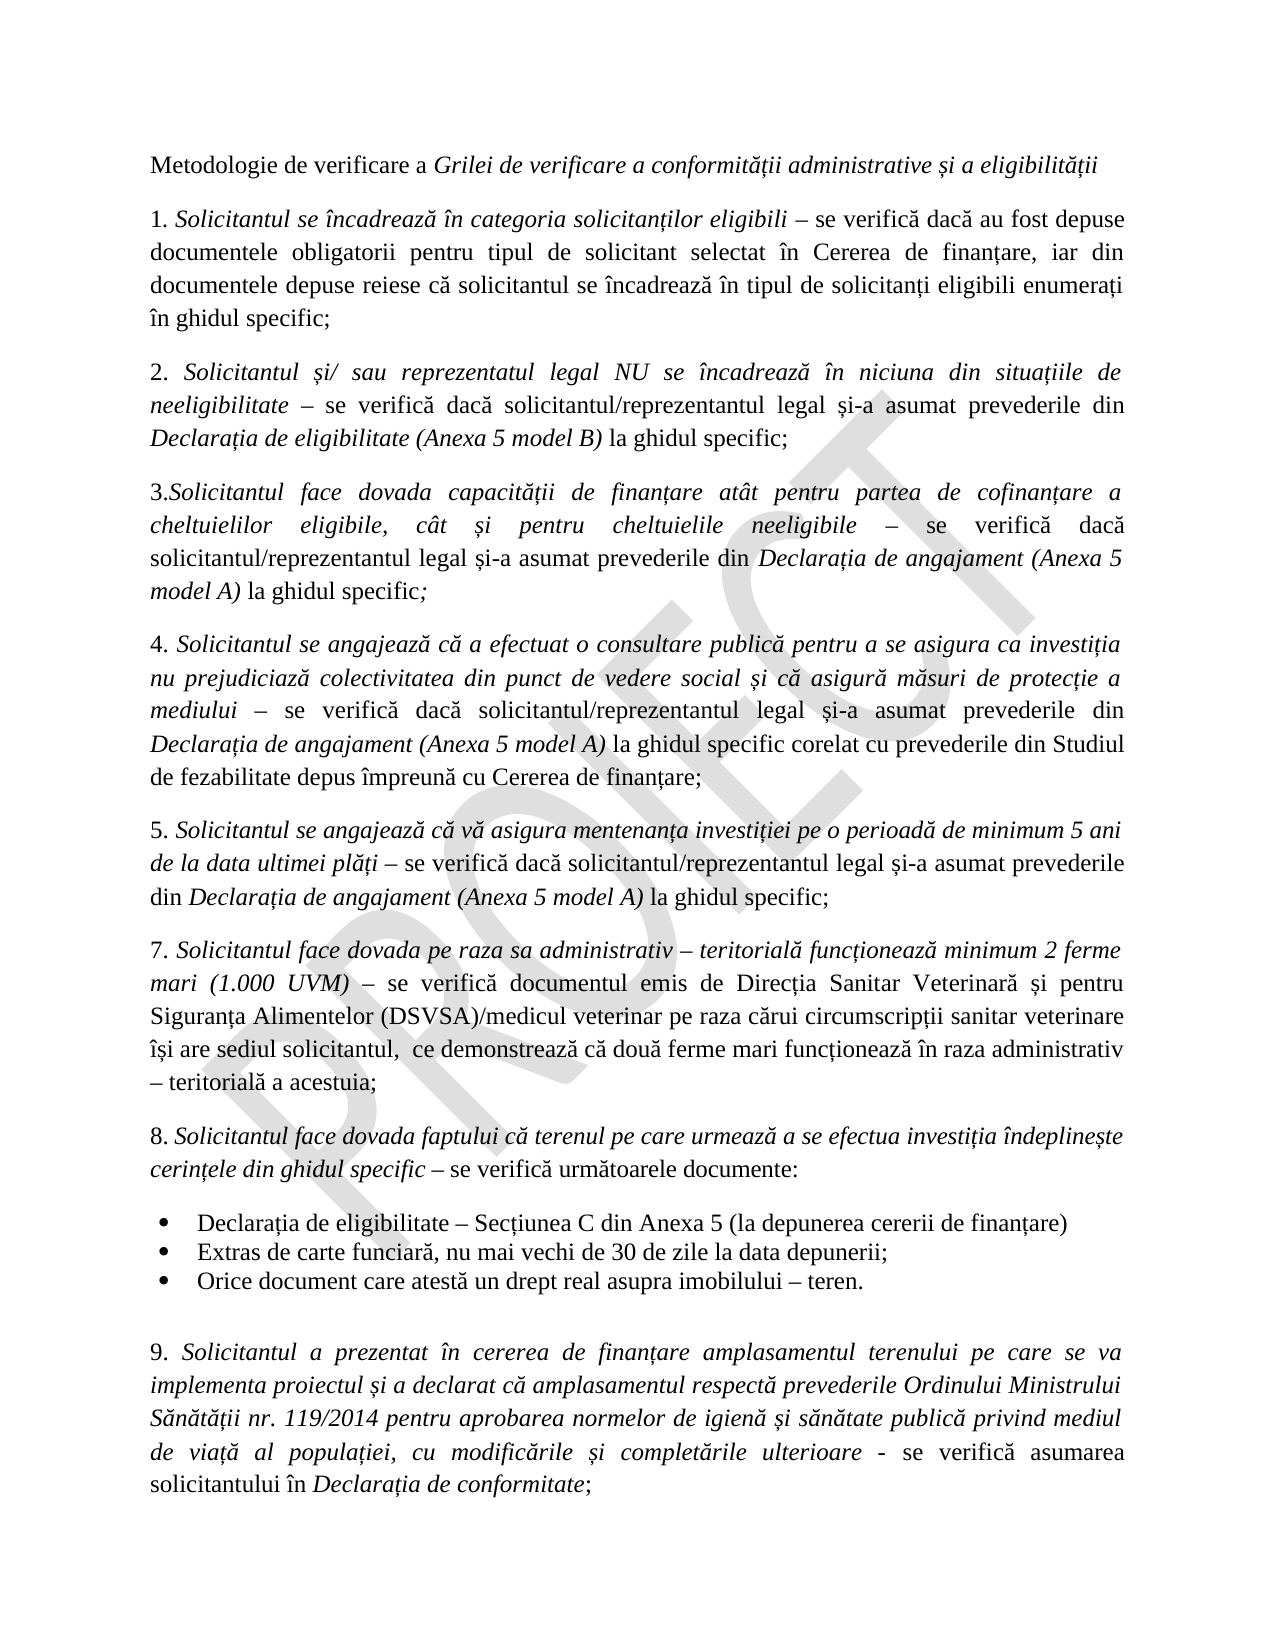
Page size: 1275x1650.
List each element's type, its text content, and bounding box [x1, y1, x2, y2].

text 3.Solicitantul face dovada capacității de finanțare atât pentru partea de cofinanțare a cheltuielilor eligibile, cât și pentru cheltuielile neeligibile – se verifică dacă solicitantul/reprezentantul legal și-a asumat prevederile din Declarația de angajament (Anexa 5 model A) la ghidul specific; [150, 477, 1125, 604]
list Extras de carte funciară, nu mai vechi de 30 de zile la data depunerii; [159, 1237, 1125, 1266]
text 4. Solicitantul se angajează că a efectuat o consultare publică pentru a se asigura ca investiția nu prejudiciază colectivitatea din punct de vedere social și că asigură măsuri de protecție a mediului – se verifică dacă solicitantul/reprezentantul legal și-a asumat prevederile din Declarația de angajament (Anexa 5 model A) la ghidul specific corelat cu prevederile din Studiul de fezabilitate depus împreună cu Cererea de finanțare; [150, 629, 1125, 790]
list Orice document care atestă un drept real asupra imobilului – teren. [159, 1266, 1125, 1294]
text 2. Solicitantul și/ sau reprezentatul legal NU se încadrează în niciuna din situațiile de neeligibilitate – se verifică dacă solicitantul/reprezentantul legal și-a asumat prevederile din Declarația de eligibilitate (Anexa 5 model B) la ghidul specific; [150, 357, 1125, 452]
text 8. Solicitantul face dovada faptului că terenul pe care urmează a se efectua investiția îndeplinește cerințele din ghidul specific – se verifică următoarele documente: [150, 1121, 1125, 1183]
list Declarația de eligibilitate – Secțiunea C din Anexa 5 (la depunerea cererii de finanțare) [159, 1208, 1125, 1237]
text Metodologie de verificare a Grilei de verificare a conformității administrative și a eligibilității [150, 150, 1125, 179]
text 9. Solicitantul a prezentat în cererea de finanțare amplasamentul terenului pe care se va implementa proiectul și a declarat că amplasamentul respectă prevederile Ordinului Ministrului Sănătății nr. 119/2014 pentru aprobarea normelor de igienă și sănătate publică privind mediul de viață al populației, cu modificările și completările ulterioare - se verifică asumarea solicitantului în Declarația de conformitate; [150, 1337, 1125, 1498]
text 5. Solicitantul se angajează că vă asigura mentenanța investiției pe o perioadă de minimum 5 ani de la data ultimei plăți – se verifică dacă solicitantul/reprezentantul legal și-a asumat prevederile din Declarația de angajament (Anexa 5 model A) la ghidul specific; [150, 816, 1125, 910]
text 1. Solicitantul se încadrează în categoria solicitanților eligibili – se verifică dacă au fost depuse documentele obligatorii pentru tipul de solicitant selectat în Cererea de finanțare, iar din documentele depuse reiese că solicitantul se încadrează în tipul de solicitanți eligibili enumerați în ghidul specific; [150, 204, 1125, 332]
text 7. Solicitantul face dovada pe raza sa administrativ – teritorială funcționează minimum 2 ferme mari (1.000 UVM) – se verifică documentul emis de Direcția Sanitar Veterinară și pentru Siguranța Alimentelor (DSVSA)/medicul veterinar pe raza cărui circumscripții sanitar veterinare își are sediul solicitantul, ce demonstrează că două ferme mari funcționează în raza administrativ – teritorială a acestuia; [150, 935, 1125, 1096]
